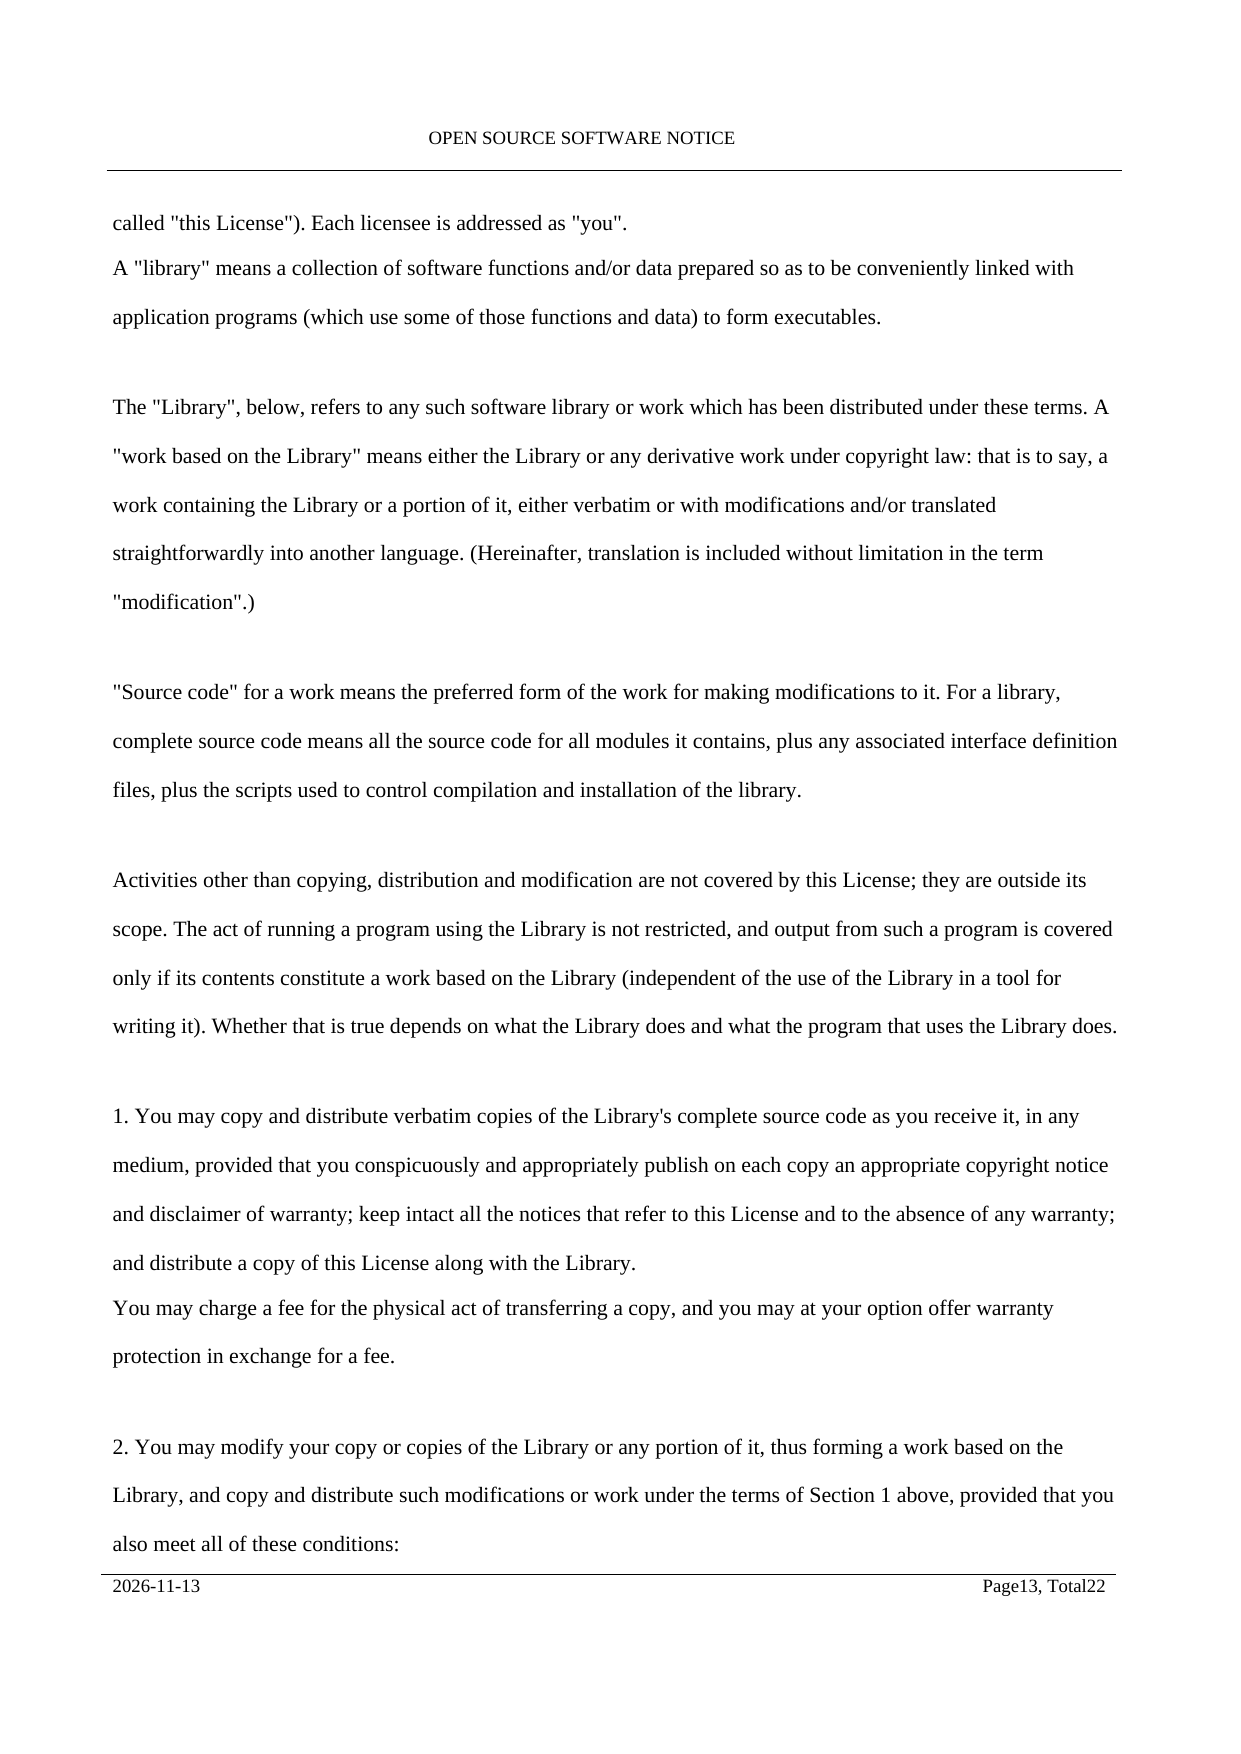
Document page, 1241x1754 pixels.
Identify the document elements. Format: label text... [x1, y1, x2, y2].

text You may charge a fee for the physical act of transferring a copy, and you may at your option offer warranty protection in exchange for a fee. [112, 1291, 1128, 1372]
text 1. You may copy and distribute verbatim copies of the Library's complete source code as you receive it, in any medium, provided that you conspicuously and appropriately publish on each copy an appropriate copyright notice and disclaimer of warranty; keep intact all the notices that refer to this License and to the absence of any warranty; and distribute a copy of this License along with the Library. [112, 1100, 1128, 1278]
text The "Library", below, refers to any such software library or work which has been distributed under these terms. A "work based on the Library" means either the Library or any derivative work under copyright law: that is to say, a work containing the Library or a portion of it, either verbatim or with modifications and/or translated straightforwardly into another language. (Hereinafter, translation is included without limitation in the term "modification".) [112, 390, 1128, 618]
text Activities other than copying, distribution and modification are not covered by this License; they are outside its scope. The act of running a program using the Library is not restricted, and output from such a program is covered only if its contents constitute a work based on the Library (independent of the use of the Library in a tool for writing it). Whether that is true depends on what the Library does and what the program that uses the Library does. [112, 863, 1128, 1042]
text "Source code" for a work means the preferred form of the work for making modifications to it. For a library, complete source code means all the source code for all modules it contains, plus any associated interface definition files, plus the scripts used to control compilation and installation of the library. [112, 676, 1128, 806]
text A "library" means a collection of software functions and/or data prepared so as to be conveniently linked with application programs (which use some of those functions and data) to form executables. [112, 251, 1128, 333]
text 2. You may modify your copy or copies of the Library or any portion of it, thus forming a work based on the Library, and copy and distribute such modifications or work under the terms of Section 1 above, provided that you also meet all of these conditions: [112, 1430, 1128, 1560]
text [112, 206, 1128, 239]
